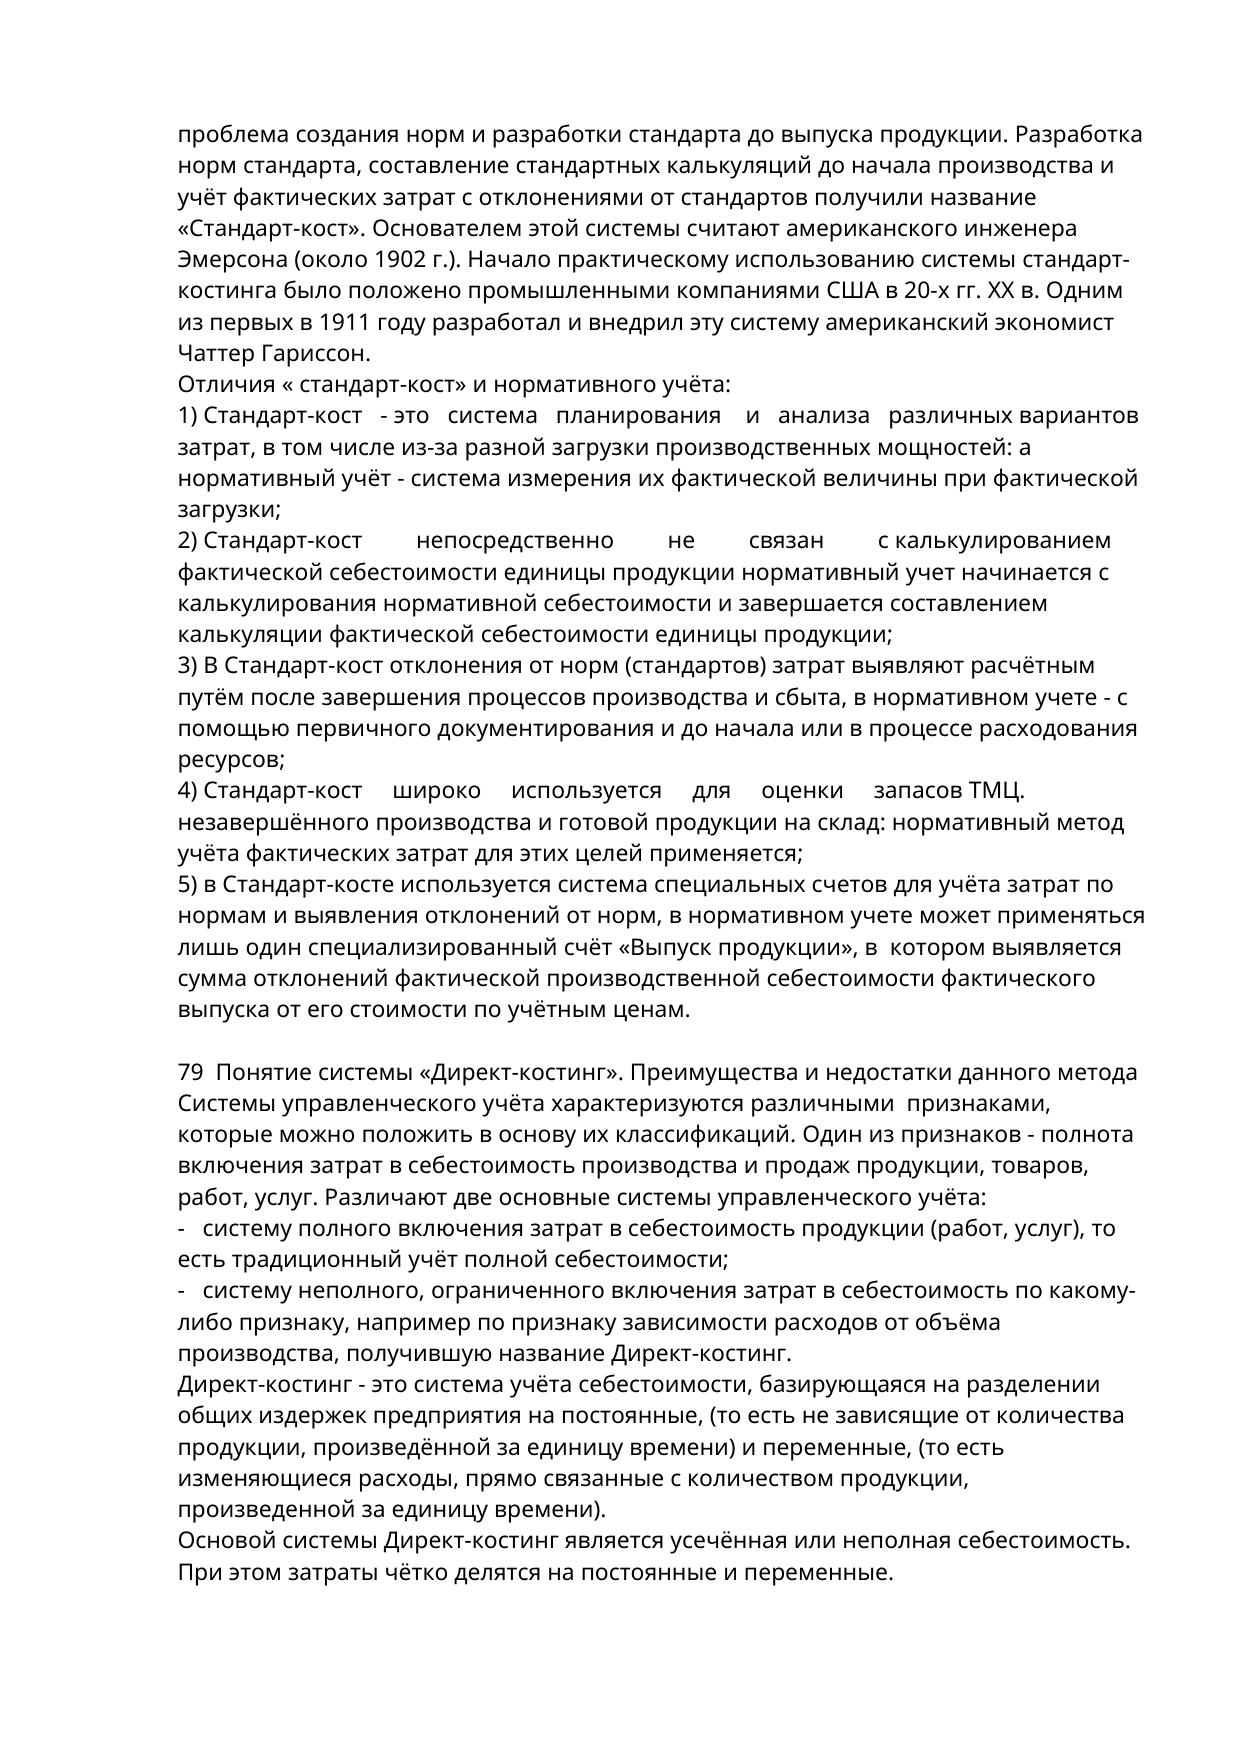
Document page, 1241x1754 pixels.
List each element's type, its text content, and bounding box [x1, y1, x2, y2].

text 3) В Стандарт-кост отклонения от норм (стандартов) затрат выявляют расчётным путём после завершения процессов производства и сбыта, в нормативном учете - с помощью первичного документирования и до начала или в процессе расходования ресурсов; [177, 649, 1152, 774]
text 79 Понятие системы «Директ-костинг». Преимущества и недостатки данного метода [177, 1056, 1152, 1087]
text Отличия « стандарт-кост» и нормативного учёта: [177, 368, 1152, 399]
text 4) Стандарт-кост широко используется для оценки запасов ТМЦ. незавершённого производства и готовой продукции на склад: нормативный метод учёта фактических затрат для этих целей применяется; [177, 774, 1152, 868]
text 2) Стандарт-кост непосредственно не связан с калькулированием фактической себестоимости единицы продукции нормативный учет начинается с калькулирования нормативной себестоимости и завершается составлением калькуляции фактической себестоимости единицы продукции; [177, 524, 1152, 649]
text - систему полного включения затрат в себестоимость продукции (работ, услуг), то есть традиционный учёт полной себестоимости; [177, 1212, 1152, 1274]
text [177, 118, 1152, 368]
text Основой системы Директ-костинг является усечённая или неполная себестоимость. При этом затраты чётко делятся на постоянные и переменные. [177, 1524, 1152, 1587]
text 5) в Стандарт-косте используется система специальных счетов для учёта затрат по нормам и выявления отклонений от норм, в нормативном учете может применяться лишь один специализированный счёт «Выпуск продукции», в котором выявляется сумма отклонений фактической производственной себестоимости фактического выпуска от его стоимости по учётным ценам. [177, 868, 1152, 1024]
text Системы управленческого учёта характеризуются различными признаками, которые можно положить в основу их классификаций. Один из признаков - полнота включения затрат в себестоимость производства и продаж продукции, товаров, работ, услуг. Различают две основные системы управленческого учёта: [177, 1087, 1152, 1212]
text - систему неполного, ограниченного включения затрат в себестоимость по какому-либо признаку, например по признаку зависимости расходов от объёма производства, получившую название Директ-костинг. [177, 1274, 1152, 1368]
text 1) Стандарт-кост - это система планирования и анализа различных вариантов затрат, в том числе из-за разной загрузки производственных мощностей: а нормативный учёт - система измерения их фактической величины при фактической загрузки; [177, 399, 1152, 524]
text Директ-костинг - это система учёта себестоимости, базирующаяся на разделении общих издержек предприятия на постоянные, (то есть не зависящие от количества продукции, произведённой за единицу времени) и переменные, (то есть изменяющиеся расходы, прямо связанные с количеством продукции, произведенной за единицу времени). [177, 1368, 1152, 1524]
